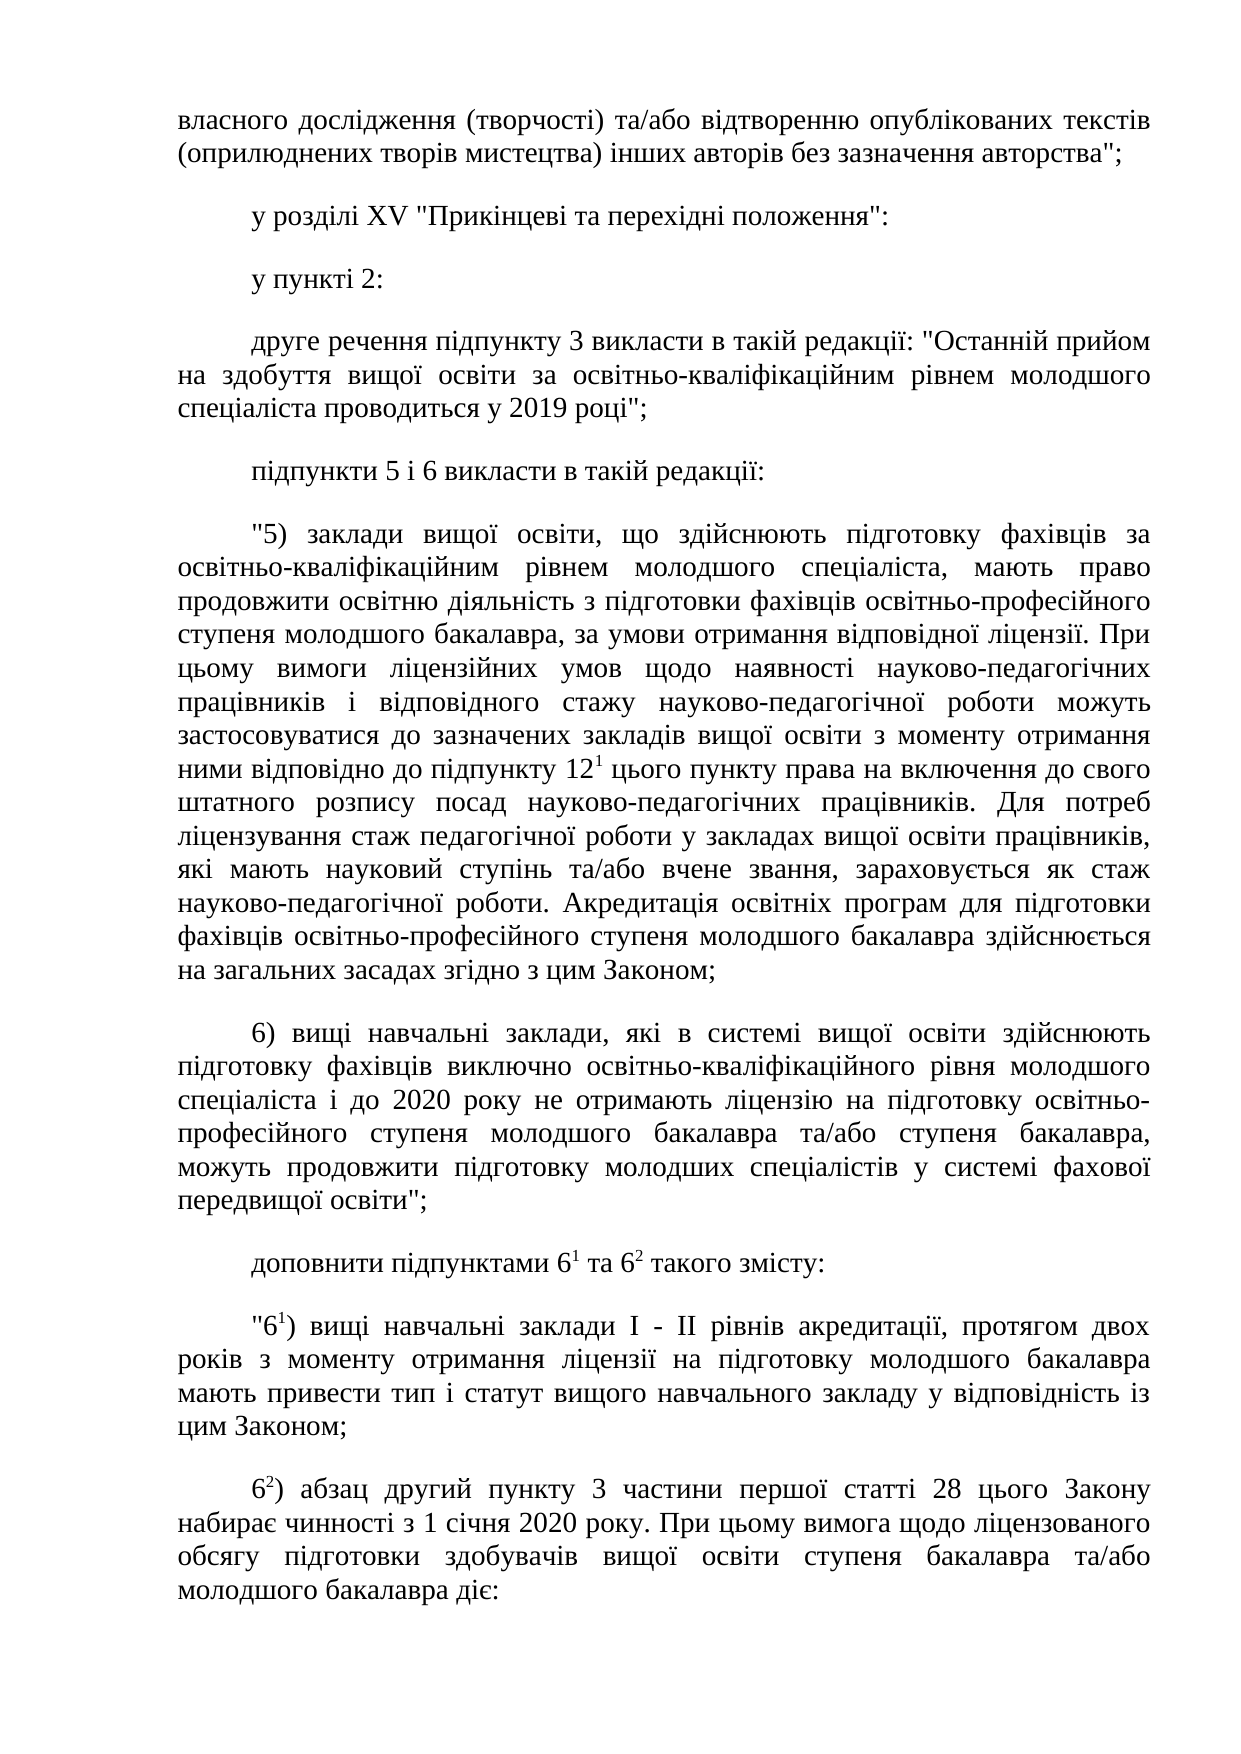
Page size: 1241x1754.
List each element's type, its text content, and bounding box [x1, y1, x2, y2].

text у пункті 2: [177, 261, 1152, 294]
text підпункти 5 і 6 викласти в такій редакції: [177, 453, 1152, 487]
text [177, 102, 1152, 169]
text 62) абзац другий пункту 3 частини першої статті 28 цього Закону набирає чинності з 1 січня 2020 року. При цьому вимога щодо ліцензованого обсягу підготовки здобувачів вищої освіти ступеня бакалавра та/або молодшого бакалавра діє: [177, 1471, 1152, 1605]
text "5) заклади вищої освіти, що здійснюють підготовку фахівців за освітньо-кваліфікаційним рівнем молодшого спеціаліста, мають право продовжити освітню діяльність з підготовки фахівців освітньо-професійного ступеня молодшого бакалавра, за умови отримання відповідної ліцензії. При цьому вимоги ліцензійних умов щодо наявності науково-педагогічних працівників і відповідного стажу науково-педагогічної роботи можуть застосовуватися до зазначених закладів вищої освіти з моменту отримання ними відповідно до підпункту 121 цього пункту права на включення до свого штатного розпису посад науково-педагогічних працівників. Для потреб ліцензування стаж педагогічної роботи у закладах вищої освіти працівників, які мають науковий ступінь та/або вчене звання, зараховується як стаж науково-педагогічної роботи. Акредитація освітніх програм для підготовки фахівців освітньо-професійного ступеня молодшого бакалавра здійснюється на загальних засадах згідно з цим Законом; [177, 516, 1152, 986]
text 6) вищі навчальні заклади, які в системі вищої освіти здійснюють підготовку фахівців виключно освітньо-кваліфікаційного рівня молодшого спеціаліста і до 2020 року не отримають ліцензію на підготовку освітньо-професійного ступеня молодшого бакалавра та/або ступеня бакалавра, можуть продовжити підготовку молодших спеціалістів у системі фахової передвищої освіти"; [177, 1015, 1152, 1216]
text доповнити підпунктами 61 та 62 такого змісту: [177, 1245, 1152, 1279]
text у розділі XV "Прикінцеві та перехідні положення": [177, 198, 1152, 232]
text друге речення підпункту 3 викласти в такій редакції: "Останній прийом на здобуття вищої освіти за освітньо-кваліфікаційним рівнем молодшого спеціаліста проводиться у 2019 році"; [177, 323, 1152, 424]
text "61) вищі навчальні заклади I - II рівнів акредитації, протягом двох років з моменту отримання ліцензії на підготовку молодшого бакалавра мають привести тип і статут вищого навчального закладу у відповідність із цим Законом; [177, 1308, 1152, 1442]
